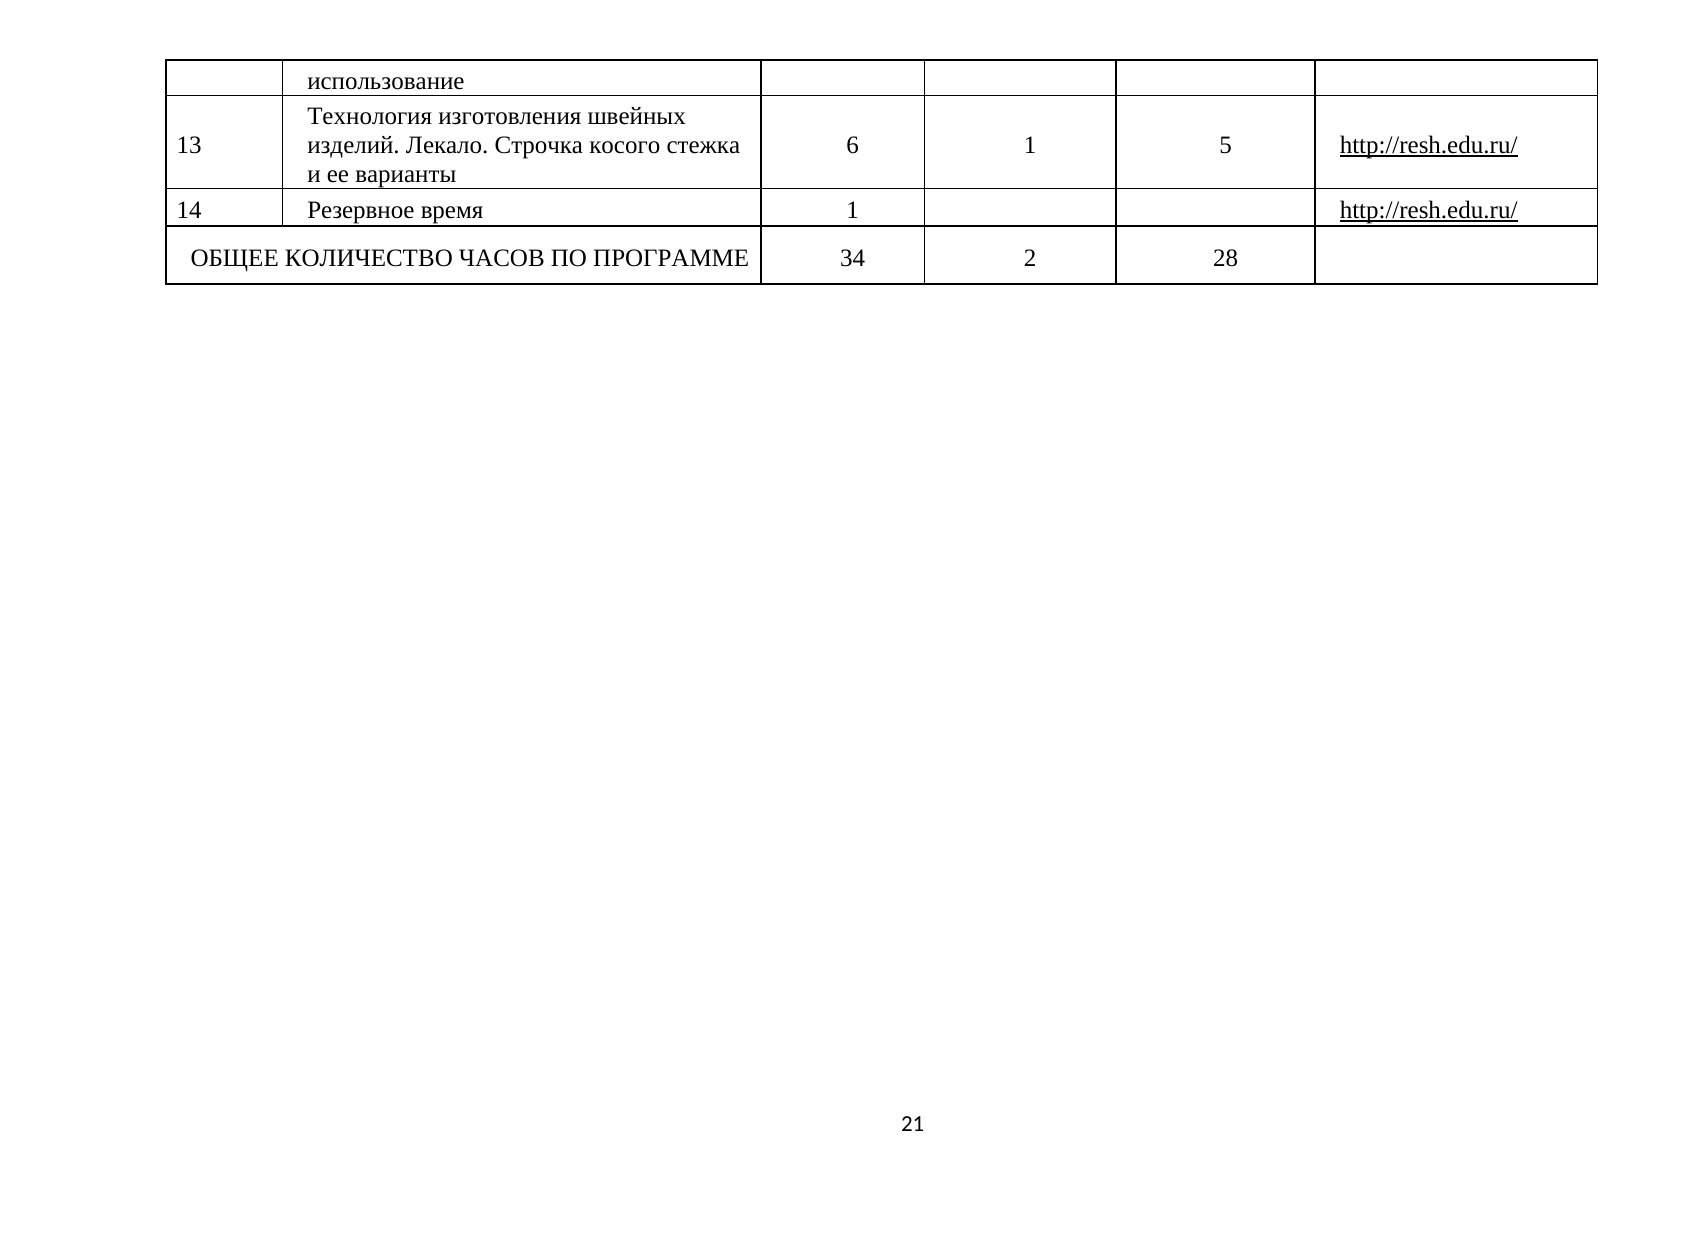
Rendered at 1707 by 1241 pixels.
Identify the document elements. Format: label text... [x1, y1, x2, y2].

table_cell http://resh.edu.ru/ [1316, 96, 1597, 188]
table_cell 34 [762, 227, 924, 283]
table_cell 1 [762, 189, 924, 225]
table_cell Технология изготовления швейных изделий. Лекало. Строчка косого стежка и ее варианты [283, 96, 760, 188]
table_cell http://resh.edu.ru/ [1316, 189, 1597, 225]
table_cell 14 [167, 189, 282, 225]
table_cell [283, 61, 760, 94]
table_cell 12 [167, 61, 282, 94]
table_cell 6 [762, 96, 924, 188]
table_cell [925, 61, 1115, 94]
table_cell 2 [925, 227, 1115, 283]
table_cell 5 [1117, 96, 1314, 188]
table_cell 1 [1117, 61, 1314, 94]
table_cell 1 [762, 61, 924, 94]
table_cell 28 [1117, 227, 1314, 283]
table_cell 1 [925, 96, 1115, 188]
table_cell [925, 189, 1115, 225]
table_cell ОБЩЕЕ КОЛИЧЕСТВО ЧАСОВ ПО ПРОГРАММЕ [167, 227, 760, 283]
table_cell [1117, 189, 1314, 225]
table_cell [1316, 61, 1597, 94]
table_cell [1316, 227, 1597, 283]
table_cell Резервное время [283, 189, 760, 225]
table_cell 13 [167, 96, 282, 188]
